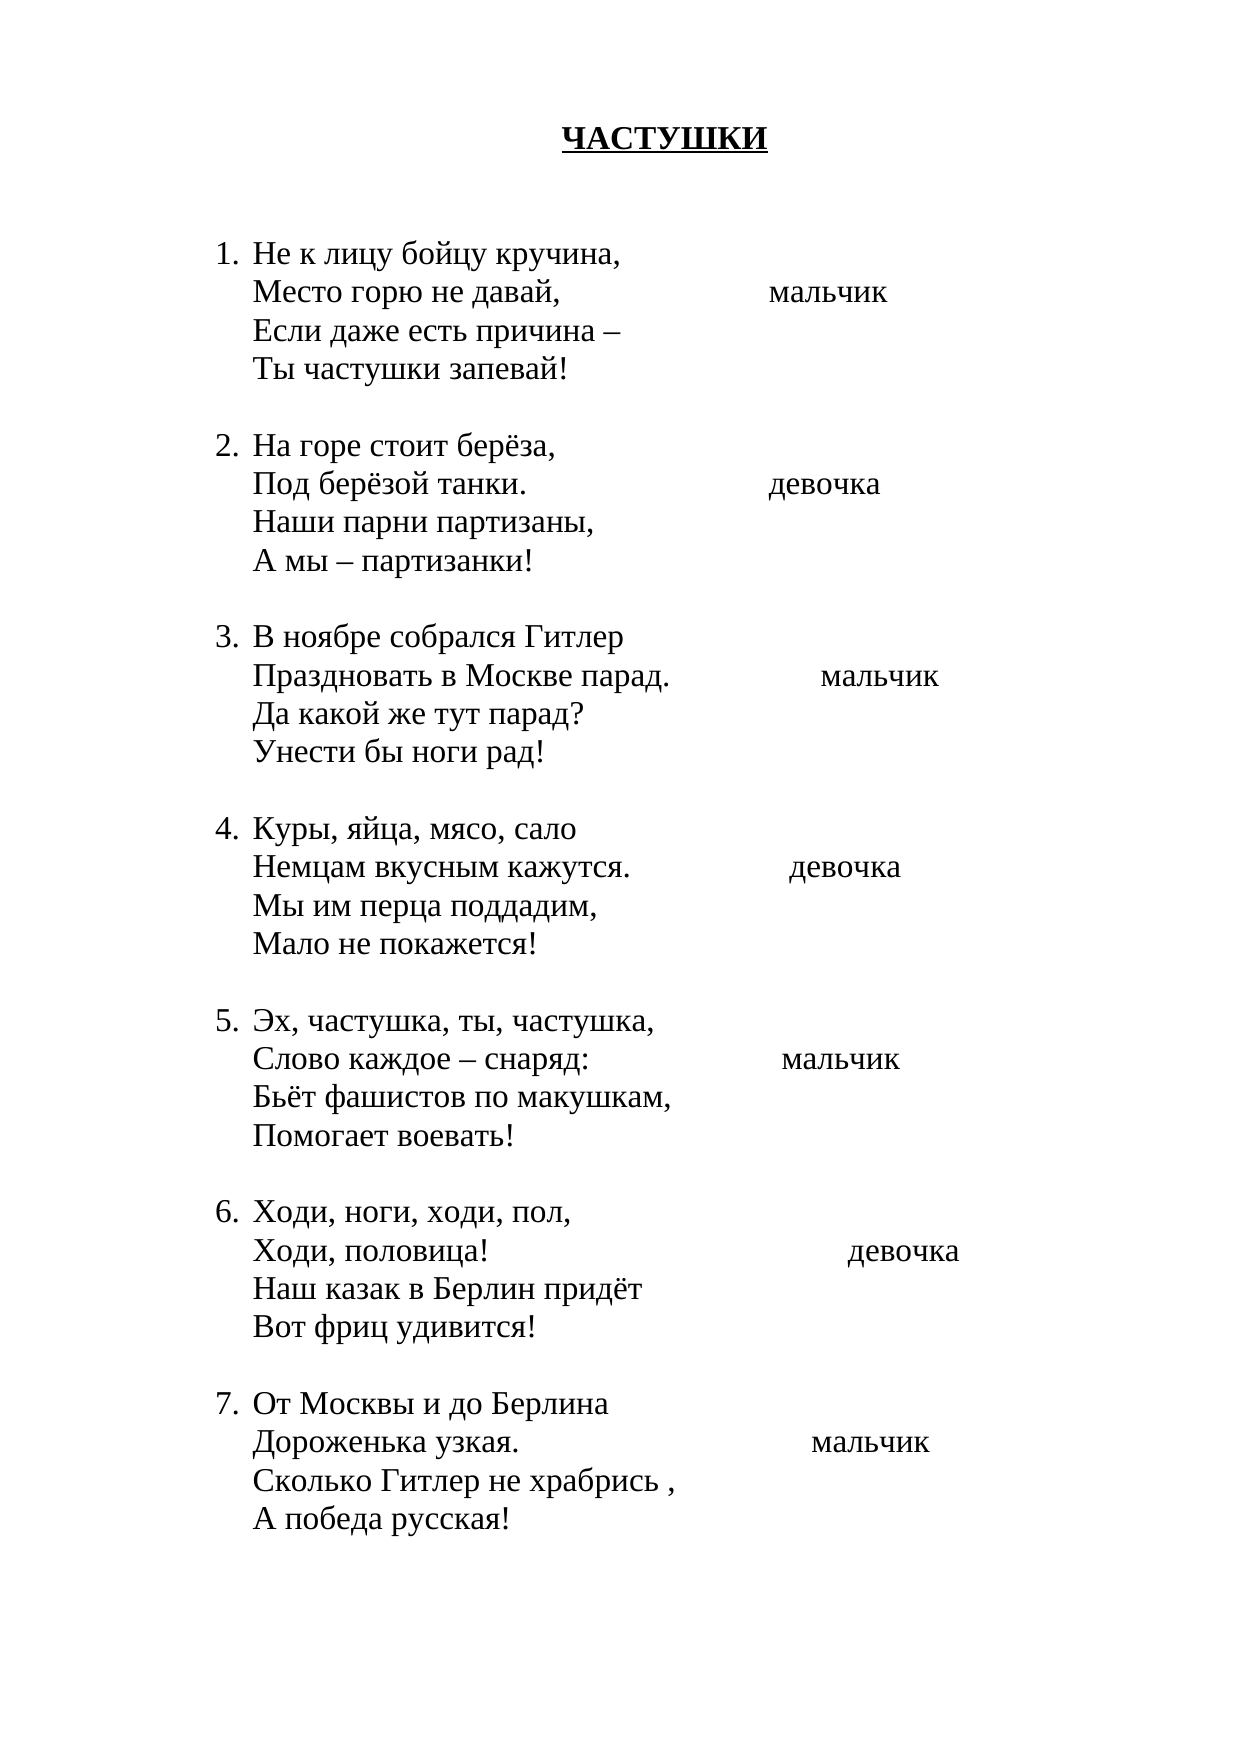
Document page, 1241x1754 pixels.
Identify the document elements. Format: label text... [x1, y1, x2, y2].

text Наш казак в Берлин придёт Вот фриц удивится! [252, 1268, 1152, 1345]
text Бьёт фашистов по макушкам, [252, 1076, 1152, 1115]
list Не к лицу бойцу кручина, [215, 233, 1152, 271]
text Унести бы ноги рад! [252, 731, 1152, 770]
list Эх, частушка, ты, частушка, [215, 1000, 1152, 1038]
text А победа русская! [252, 1498, 1152, 1536]
text Помогает воевать! [252, 1115, 1152, 1153]
text Ходи, половица! девочка [252, 1230, 1152, 1268]
list На горе стоит берёза, [215, 425, 1152, 463]
text Сколько Гитлер не храбрись , [252, 1460, 1152, 1498]
list Ходи, ноги, ходи, пол, [215, 1191, 1152, 1230]
text Если даже есть причина – [252, 310, 1152, 348]
text Слово каждое – снаряд: мальчик [252, 1038, 1152, 1076]
text Да какой же тут парад? [252, 693, 1152, 731]
text Наши парни партизаны, [252, 501, 1152, 540]
text Дороженька узкая. мальчик [252, 1421, 1152, 1460]
text Под берёзой танки. девочка [252, 463, 1152, 501]
text Мы им перца поддадим, [252, 885, 1152, 923]
list Куры, яйца, мясо, сало [215, 808, 1152, 846]
text Мало не покажется! [252, 923, 1152, 961]
list В ноябре собрался Гитлер [215, 616, 1152, 655]
list От Москвы и до Берлина [215, 1383, 1152, 1421]
text А мы – партизанки! [252, 540, 1152, 578]
text Немцам вкусным кажутся. девочка [252, 846, 1152, 885]
text Место горю не давай, мальчик [252, 271, 1152, 310]
text Ты частушки запевай! [252, 348, 1152, 386]
text Праздновать в Москве парад. мальчик [252, 655, 1152, 693]
text ЧАСТУШКИ [177, 118, 1152, 156]
